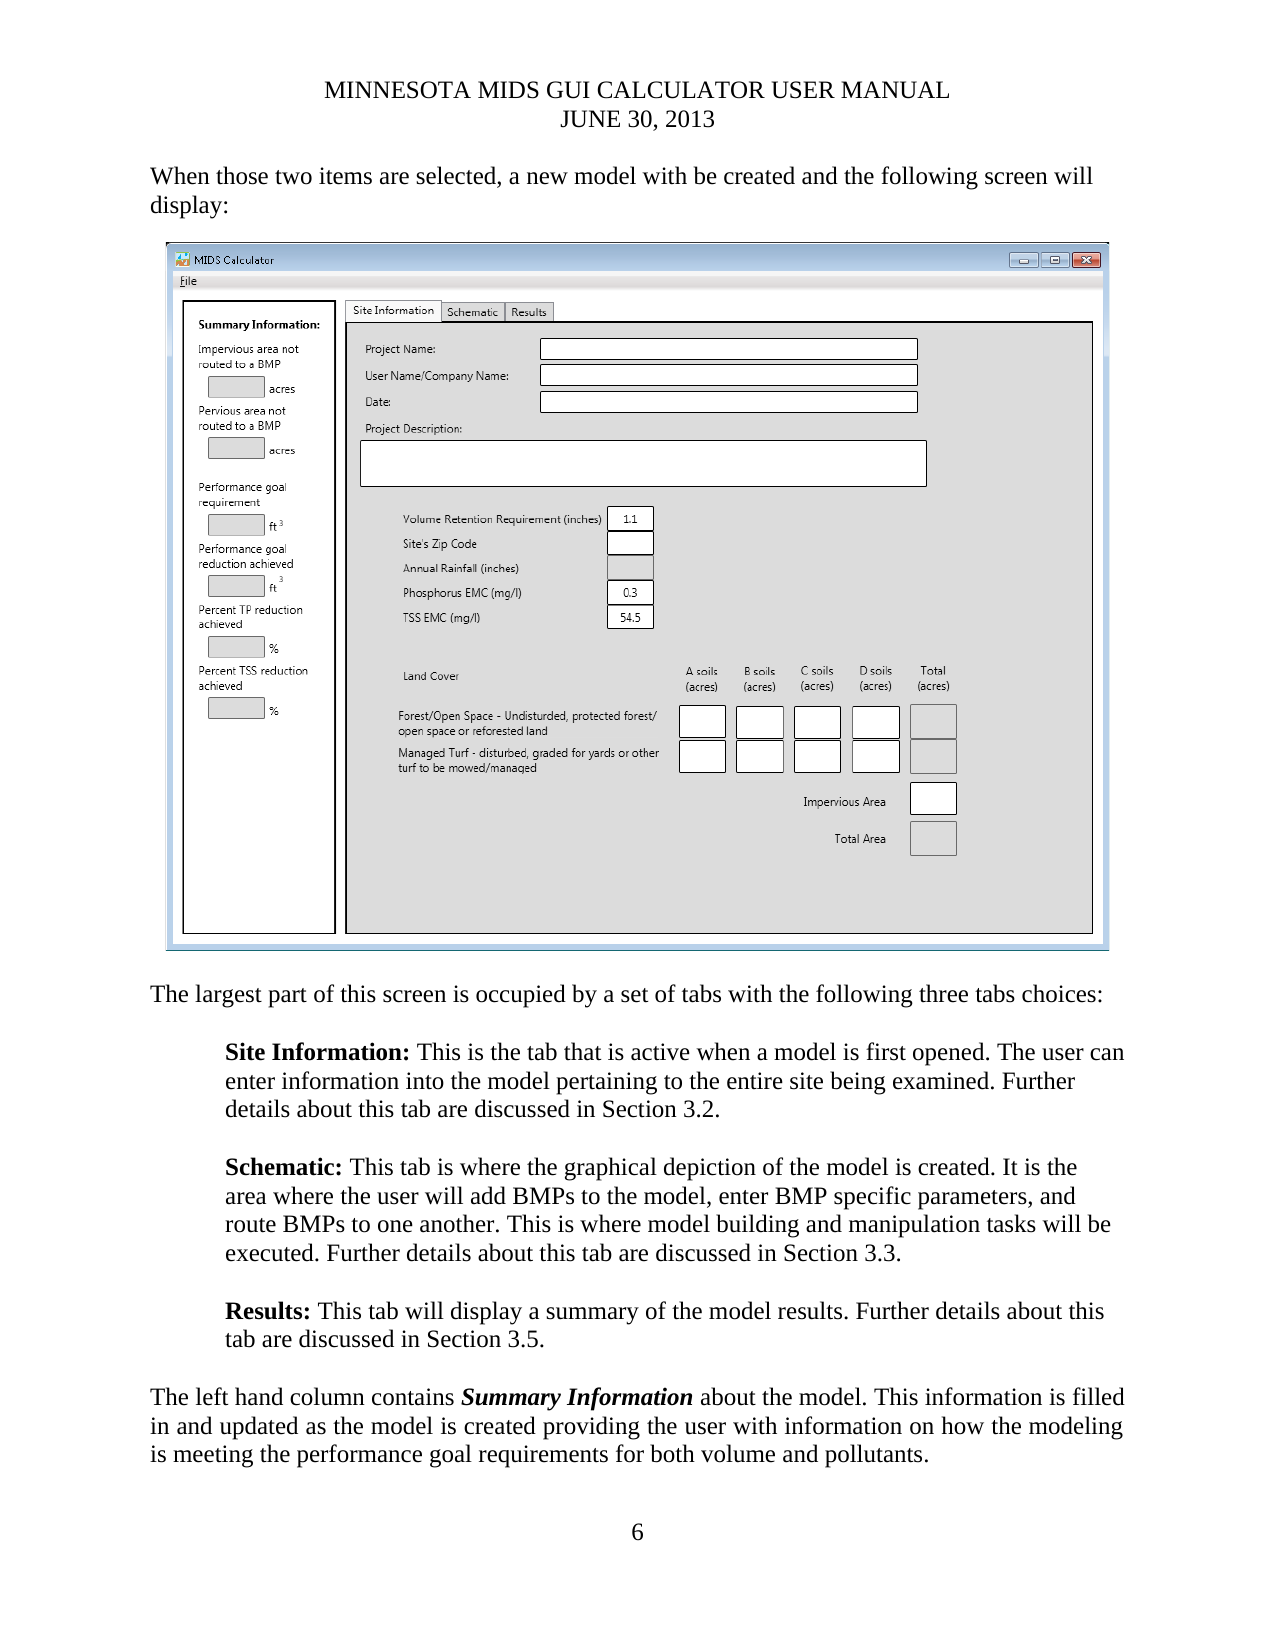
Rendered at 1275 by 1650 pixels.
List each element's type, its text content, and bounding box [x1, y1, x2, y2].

text When those two items are selected, a new model with be created and the following screen will display: [150, 161, 1125, 219]
text Schematic: This tab is where the graphical depiction of the model is created. It is the area where the user will add BMPs to the model, enter BMP specific parameters, and route BMPs to one another. This is where model building and manipulation tasks will be executed. Further details about this tab are discussed in Section 3.3. [225, 1152, 1125, 1267]
text Site Information: This is the tab that is active when a model is first opened. The user can enter information into the model pertaining to the entire site being examined. Further details about this tab are discussed in Section 3.2. [225, 1037, 1125, 1123]
text The left hand column contains Summary Information about the model. This information is filled in and updated as the model is created providing the user with information on how the modeling is meeting the performance goal requirements for both volume and pollutants. [150, 1382, 1125, 1468]
text The largest part of this screen is occupied by a set of tabs with the following three tabs choices: [150, 979, 1125, 1008]
picture [165, 242, 1110, 951]
text Results: This tab will display a summary of the model results. Further details about this tab are discussed in Section 3.5. [225, 1296, 1125, 1353]
